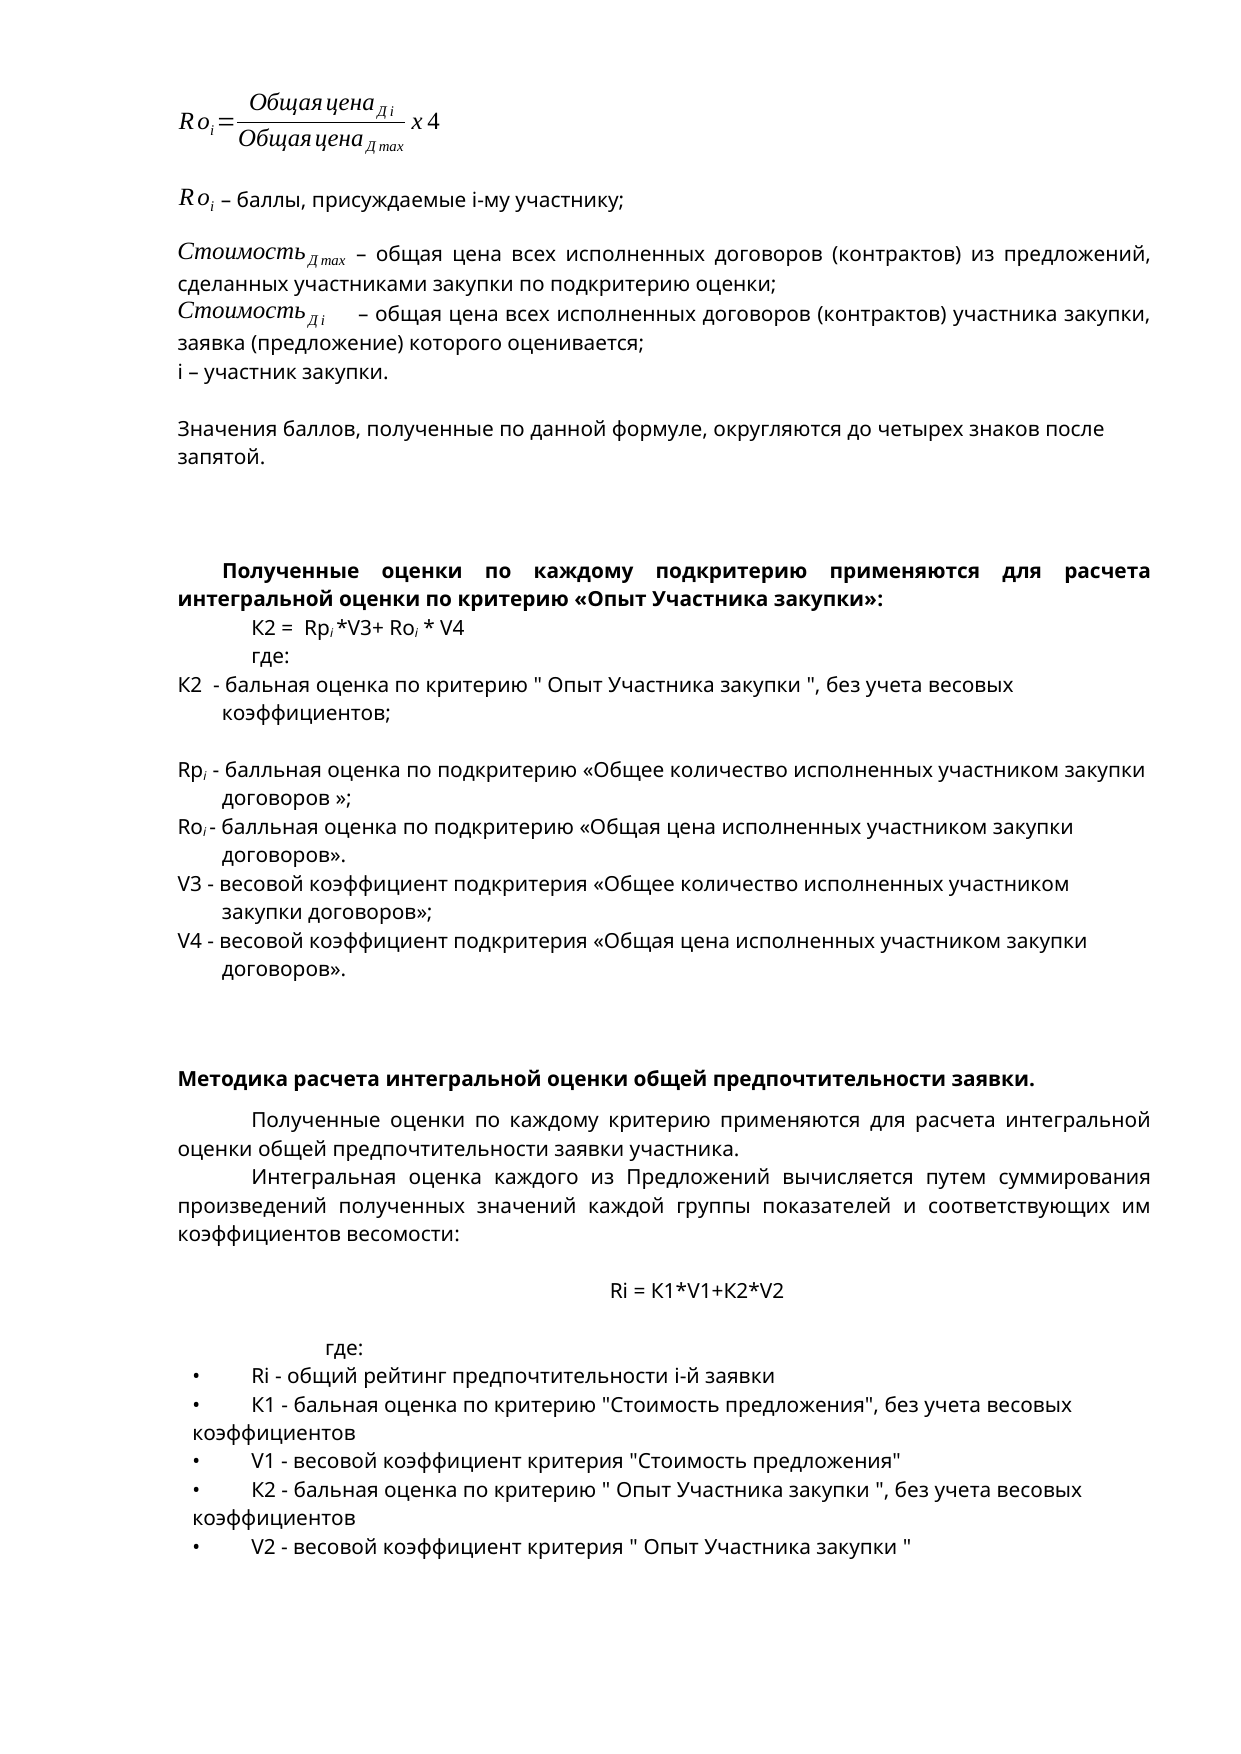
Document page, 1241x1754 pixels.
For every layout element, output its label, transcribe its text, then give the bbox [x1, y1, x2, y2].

text – баллы, присуждаемые i-му участнику; [177, 183, 1152, 215]
text – общая цена всех исполненных договоров (контрактов) участника закупки, заявка (предложение) которого оценивается; [177, 297, 1152, 357]
text Полученные оценки по каждому подкритерию применяются для расчета интегральной оценки по критерию «Опыт Участника закупки»: [177, 556, 1152, 613]
text где: [258, 1333, 1135, 1361]
text • К2 - бальная оценка по критерию " Опыт Участника закупки ", без учета весовых коэффициентов [192, 1475, 1135, 1532]
text где: [177, 641, 1152, 670]
text • V2 - весовой коэффициент критерия " Опыт Участника закупки " [192, 1532, 1135, 1560]
text V4 - весовой коэффициент подкритерия «Общая цена исполненных участником закупки договоров». [177, 926, 1152, 983]
text • К1 - бальная оценка по критерию "Стоимость предложения", без учета весовых коэффициентов [192, 1390, 1135, 1447]
text Полученные оценки по каждому критерию применяются для расчета интегральной оценки общей предпочтительности заявки участника. [177, 1105, 1152, 1162]
text • V1 - весовой коэффициент критерия "Стоимость предложения" [192, 1447, 1135, 1475]
text Значения баллов, полученные по данной формуле, округляются до четырех знаков после запятой. [177, 414, 1152, 471]
text – общая цена всех исполненных договоров (контрактов) из предложений, сделанных участниками закупки по подкритерию оценки; [177, 237, 1152, 297]
text • Ri - общий рейтинг предпочтительности i-й заявки [192, 1361, 1135, 1390]
text i – участник закупки. [177, 357, 1152, 385]
text Rоi - балльная оценка по подкритерию «Общая цена исполненных участником закупки договоров». [177, 812, 1152, 869]
text К2 - бальная оценка по критерию " Опыт Участника закупки ", без учета весовых коэффициентов; [177, 670, 1152, 727]
text Методика расчета интегральной оценки общей предпочтительности заявки. [177, 1064, 1152, 1093]
text К2 = Rрi *V3+ Rоi * V4 [177, 613, 1152, 641]
text Ri = К1*V1+К2*V2 [258, 1276, 1135, 1304]
text Rрi - балльная оценка по подкритерию «Общее количество исполненных участником закупки договоров »; [177, 755, 1152, 812]
text V3 - весовой коэффициент подкритерия «Общее количество исполненных участником закупки договоров»; [177, 869, 1152, 926]
text Интегральная оценка каждого из Предложений вычисляется путем суммирования произведений полученных значений каждой группы показателей и соответствующих им коэффициентов весомости: [177, 1162, 1152, 1248]
